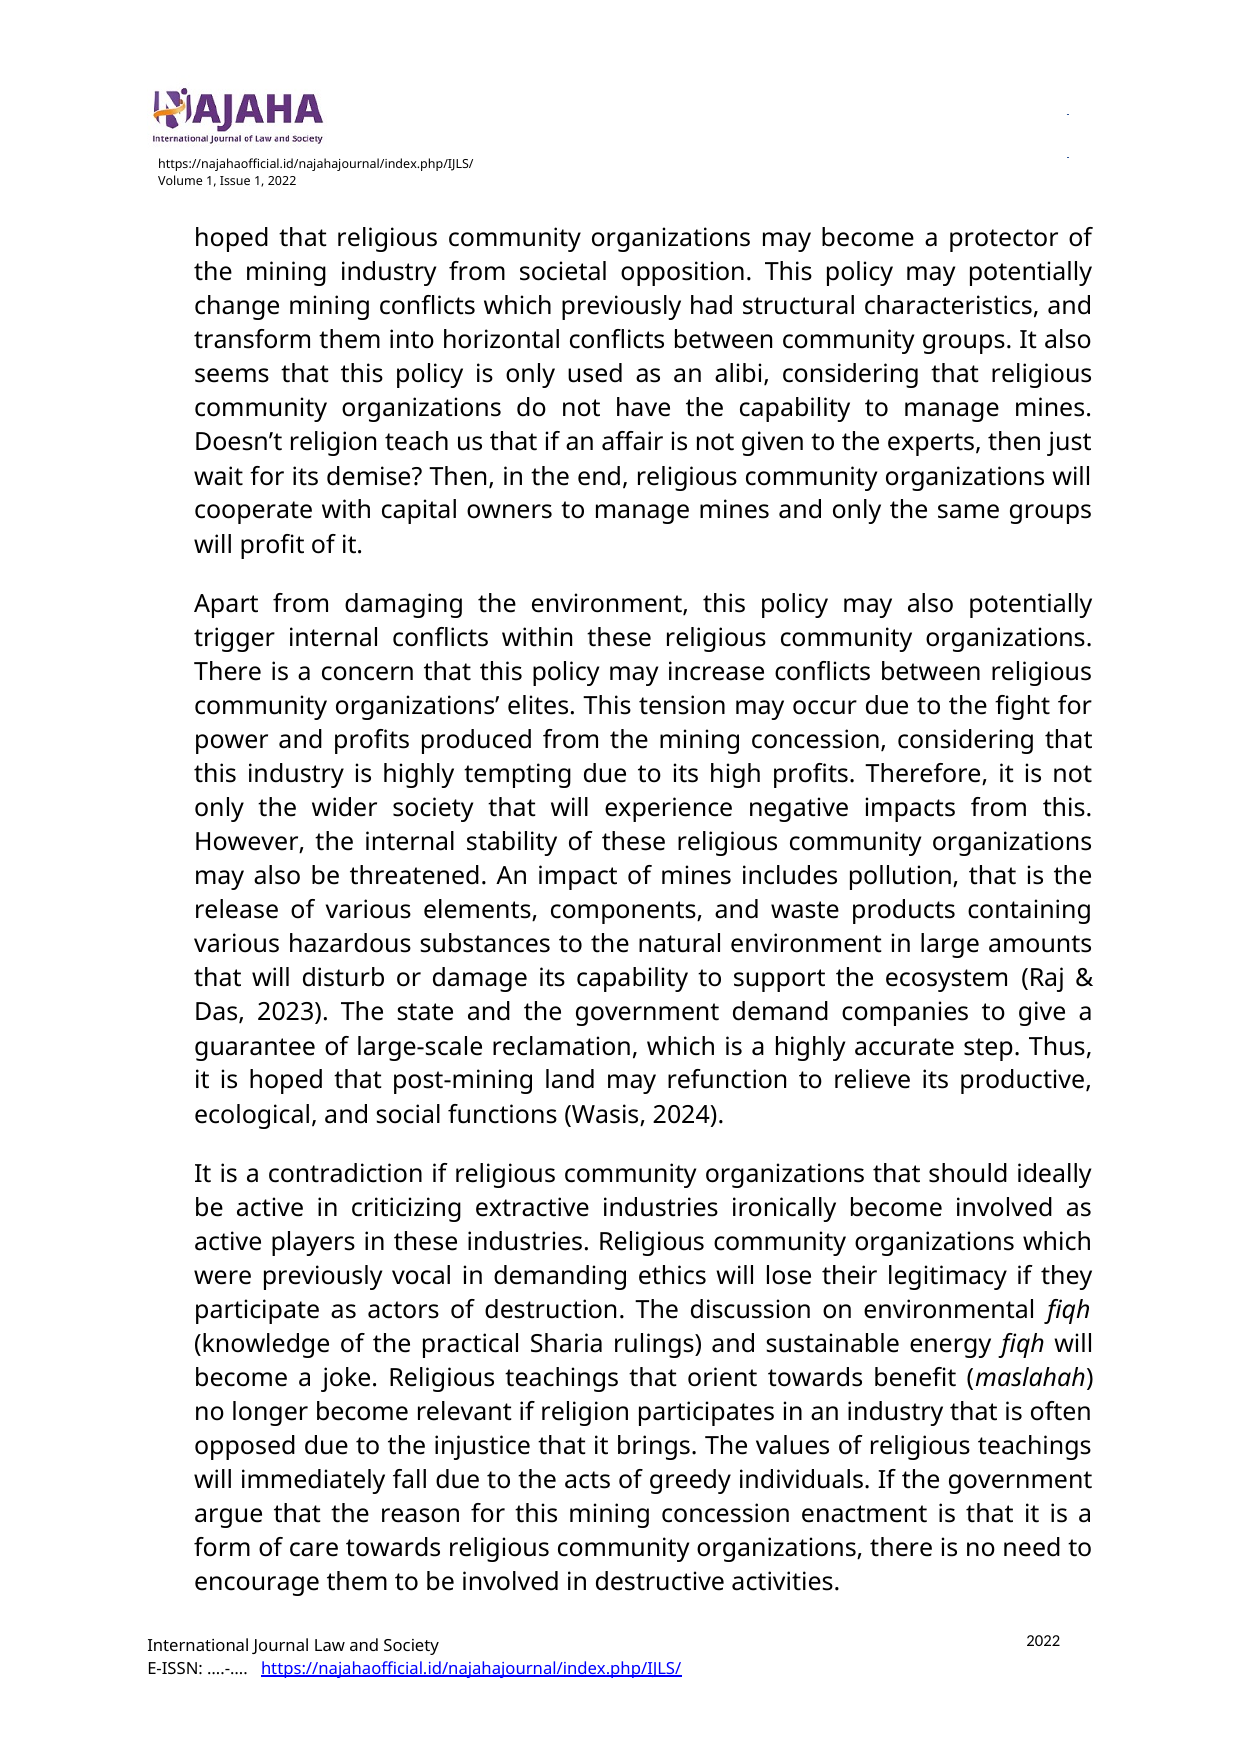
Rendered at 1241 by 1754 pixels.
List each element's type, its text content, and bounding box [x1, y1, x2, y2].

picture [147, 75, 328, 158]
text Apart from damaging the environment, this policy may also potentially trigger internal conflicts within these religious community organizations. There is a concern that this policy may increase conflicts between religious community organizations’ elites. This tension may occur due to the fight for power and profits produced from the mining concession, considering that this industry is highly tempting due to its high profits. Therefore, it is not only the wider society that will experience negative impacts from this. However, the internal stability of these religious community organizations may also be threatened. An impact of mines includes pollution, that is the release of various elements, components, and waste products containing various hazardous substances to the natural environment in large amounts that will disturb or damage its capability to support the ecosystem (Raj & Das, 2023). The state and the government demand companies to give a guarantee of large-scale reclamation, which is a highly accurate step. Thus, it is hoped that post-mining land may refunction to relieve its productive, ecological, and social functions (Wasis, 2024). [194, 585, 1093, 1130]
text It is a contradiction if religious community organizations that should ideally be active in criticizing extractive industries ironically become involved as active players in these industries. Religious community organizations which were previously vocal in demanding ethics will lose their legitimacy if they participate as actors of destruction. The discussion on environmental fiqh (knowledge of the practical Sharia rulings) and sustainable energy fiqh will become a joke. Religious teachings that orient towards benefit (maslahah) no longer become relevant if religion participates in an industry that is often opposed due to the injustice that it brings. The values of religious teachings will immediately fall due to the acts of greedy individuals. If the government argue that the reason for this mining concession enactment is that it is a form of care towards religious community organizations, there is no need to encourage them to be involved in destructive activities. [194, 1155, 1093, 1598]
